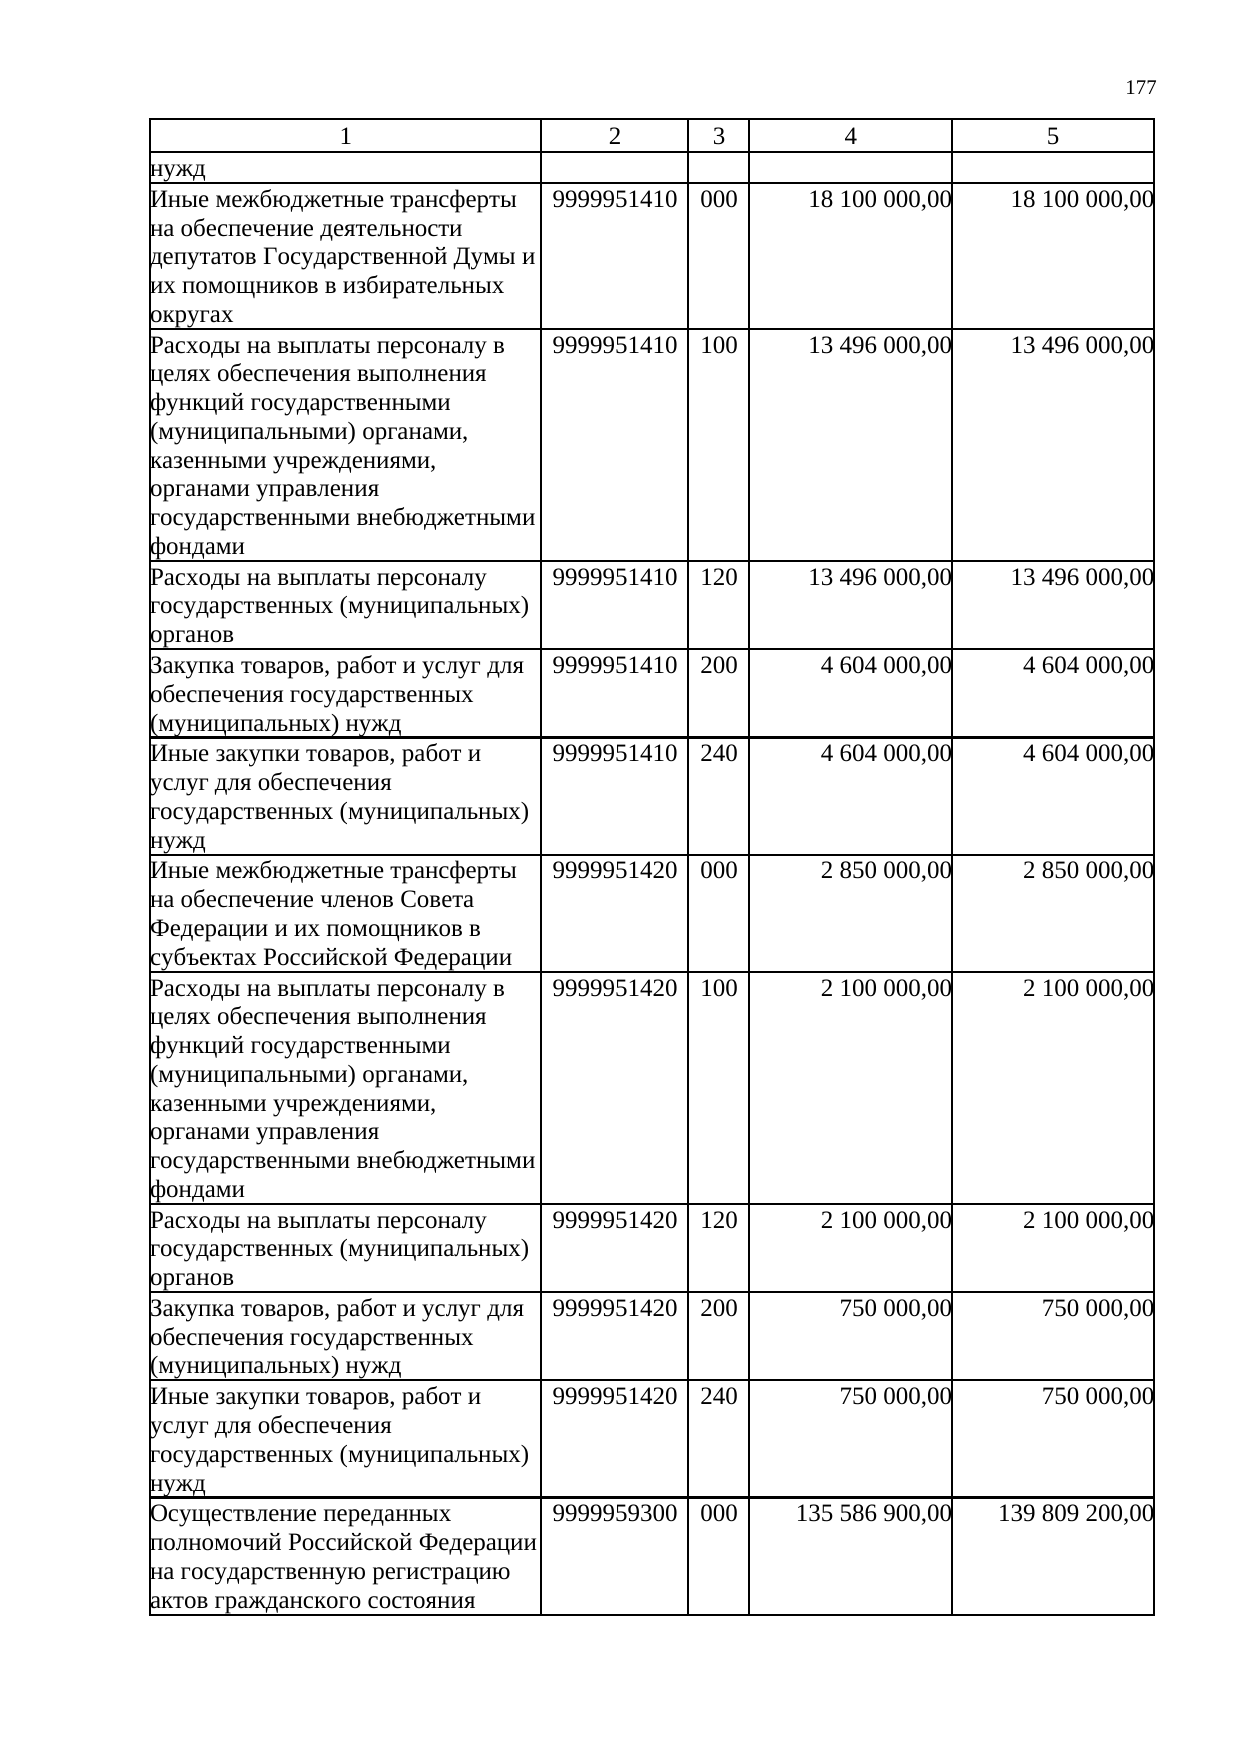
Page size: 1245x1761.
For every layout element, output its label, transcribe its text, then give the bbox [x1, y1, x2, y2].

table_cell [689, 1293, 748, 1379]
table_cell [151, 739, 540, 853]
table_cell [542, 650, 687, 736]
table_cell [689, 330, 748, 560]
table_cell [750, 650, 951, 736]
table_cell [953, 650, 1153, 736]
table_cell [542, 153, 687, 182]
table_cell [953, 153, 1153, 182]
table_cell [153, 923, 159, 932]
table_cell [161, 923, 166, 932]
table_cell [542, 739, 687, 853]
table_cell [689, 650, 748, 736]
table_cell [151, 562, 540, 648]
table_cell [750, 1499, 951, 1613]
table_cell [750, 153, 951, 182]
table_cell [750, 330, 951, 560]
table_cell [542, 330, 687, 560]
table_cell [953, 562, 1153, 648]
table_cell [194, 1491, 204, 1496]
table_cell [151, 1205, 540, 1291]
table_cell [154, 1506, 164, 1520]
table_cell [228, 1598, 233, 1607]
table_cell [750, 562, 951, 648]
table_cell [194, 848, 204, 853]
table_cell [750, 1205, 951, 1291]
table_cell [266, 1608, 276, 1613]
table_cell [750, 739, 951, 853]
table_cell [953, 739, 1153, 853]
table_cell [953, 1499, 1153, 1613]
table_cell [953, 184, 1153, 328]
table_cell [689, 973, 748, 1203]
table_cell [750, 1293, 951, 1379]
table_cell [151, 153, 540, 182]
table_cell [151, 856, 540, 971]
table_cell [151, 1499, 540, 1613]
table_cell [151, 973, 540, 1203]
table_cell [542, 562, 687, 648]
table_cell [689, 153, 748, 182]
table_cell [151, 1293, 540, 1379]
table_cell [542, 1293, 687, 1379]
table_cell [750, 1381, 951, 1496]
table_header 1 [151, 120, 540, 151]
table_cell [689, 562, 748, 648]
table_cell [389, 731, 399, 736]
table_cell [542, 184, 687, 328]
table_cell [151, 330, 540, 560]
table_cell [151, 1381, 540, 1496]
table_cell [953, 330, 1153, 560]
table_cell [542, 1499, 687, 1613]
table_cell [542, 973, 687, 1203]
table_header 5 [953, 120, 1153, 151]
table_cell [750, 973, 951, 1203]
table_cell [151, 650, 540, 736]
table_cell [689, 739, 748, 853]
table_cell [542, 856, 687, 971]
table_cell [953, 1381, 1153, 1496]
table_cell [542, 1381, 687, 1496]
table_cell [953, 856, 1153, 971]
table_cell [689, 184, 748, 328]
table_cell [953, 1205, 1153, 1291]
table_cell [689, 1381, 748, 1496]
table_header 2 [542, 120, 687, 151]
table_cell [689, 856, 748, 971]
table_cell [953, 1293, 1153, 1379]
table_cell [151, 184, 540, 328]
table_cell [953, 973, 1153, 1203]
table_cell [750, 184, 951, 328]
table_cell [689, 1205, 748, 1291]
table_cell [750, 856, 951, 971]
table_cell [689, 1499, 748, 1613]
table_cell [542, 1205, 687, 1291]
table_header 3 [689, 120, 748, 151]
table_header 4 [750, 120, 951, 151]
